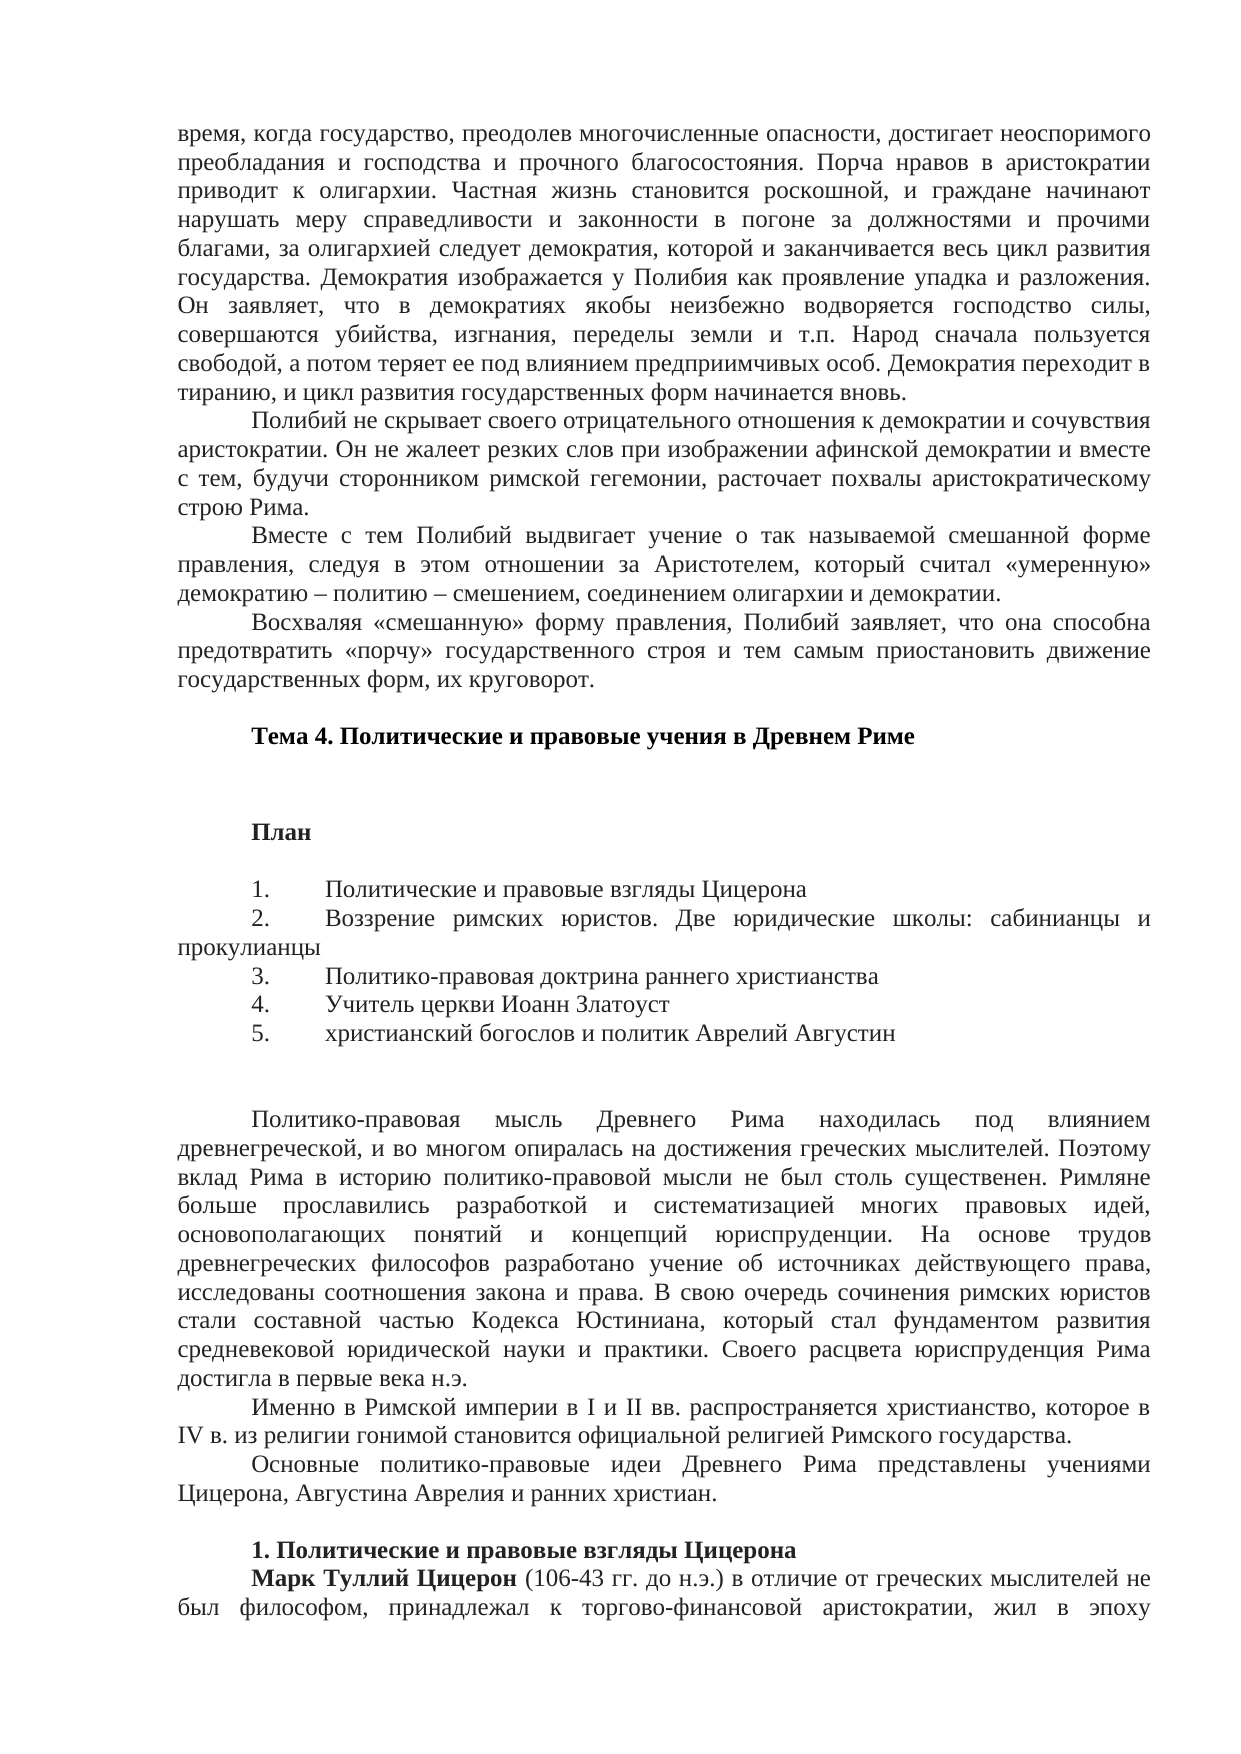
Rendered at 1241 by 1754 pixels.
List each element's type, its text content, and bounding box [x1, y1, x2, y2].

list Воззрение римских юристов. Две юридические школы: сабинианцы и прокулианцы [177, 903, 1152, 961]
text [177, 118, 1152, 406]
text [177, 1563, 1152, 1621]
list Политические и правовые взгляды Цицерона [177, 874, 1152, 903]
text План [177, 817, 1152, 845]
text Вместе с тем Полибий выдвигает учение о так называемой смешанной форме правления, следуя в этом отношении за Аристотелем, который считал «умеренную» демократию – политию – смешением, соединением олигархии и демократии. [177, 521, 1152, 607]
text Тема 4. Политические и правовые учения в Древнем Риме [177, 721, 1152, 750]
text Основные политико-правовые идеи Древнего Рима представлены учениями Цицерона, Августина Аврелия и ранних христиан. [177, 1449, 1152, 1507]
text Политико-правовая мысль Древнего Рима находилась под влиянием древнегреческой, и во многом опиралась на достижения греческих мыслителей. Поэтому вклад Рима в историю политико-правовой мысли не был столь существенен. Римляне больше прославились разработкой и систематизацией многих правовых идей, основополагающих понятий и концепций юриспруденции. На основе трудов древнегреческих философов разработано учение об источниках действующего права, исследованы соотношения закона и права. В свою очередь сочинения римских юристов стали составной частью Кодекса Юстиниана, который стал фундаментом развития средневековой юридической науки и практики. Своего расцвета юриспруденция Рима достигла в первые века н.э. [177, 1104, 1152, 1392]
text Полибий не скрывает своего отрицательного отношения к демократии и сочувствия аристократии. Он не жалеет резких слов при изображении афинской демократии и вместе с тем, будучи сторонником римской гегемонии, расточает похвалы аристократическому строю Рима. [177, 406, 1152, 521]
text 1. Политические и правовые взгляды Цицерона [177, 1535, 1152, 1563]
list христианский богослов и политик Аврелий Августин [177, 1018, 1152, 1047]
text Именно в Римской империи в I и II вв. распространяется христианство, которое в IV в. из религии гонимой становится официальной религией Римского государства. [177, 1392, 1152, 1449]
list Политико-правовая доктрина раннего христианства [177, 961, 1152, 989]
list Учитель церкви Иоанн Златоуст [177, 989, 1152, 1018]
text Восхваляя «смешанную» форму правления, Полибий заявляет, что она способна предотвратить «порчу» государственного строя и тем самым приостановить движение государственных форм, их круговорот. [177, 607, 1152, 693]
